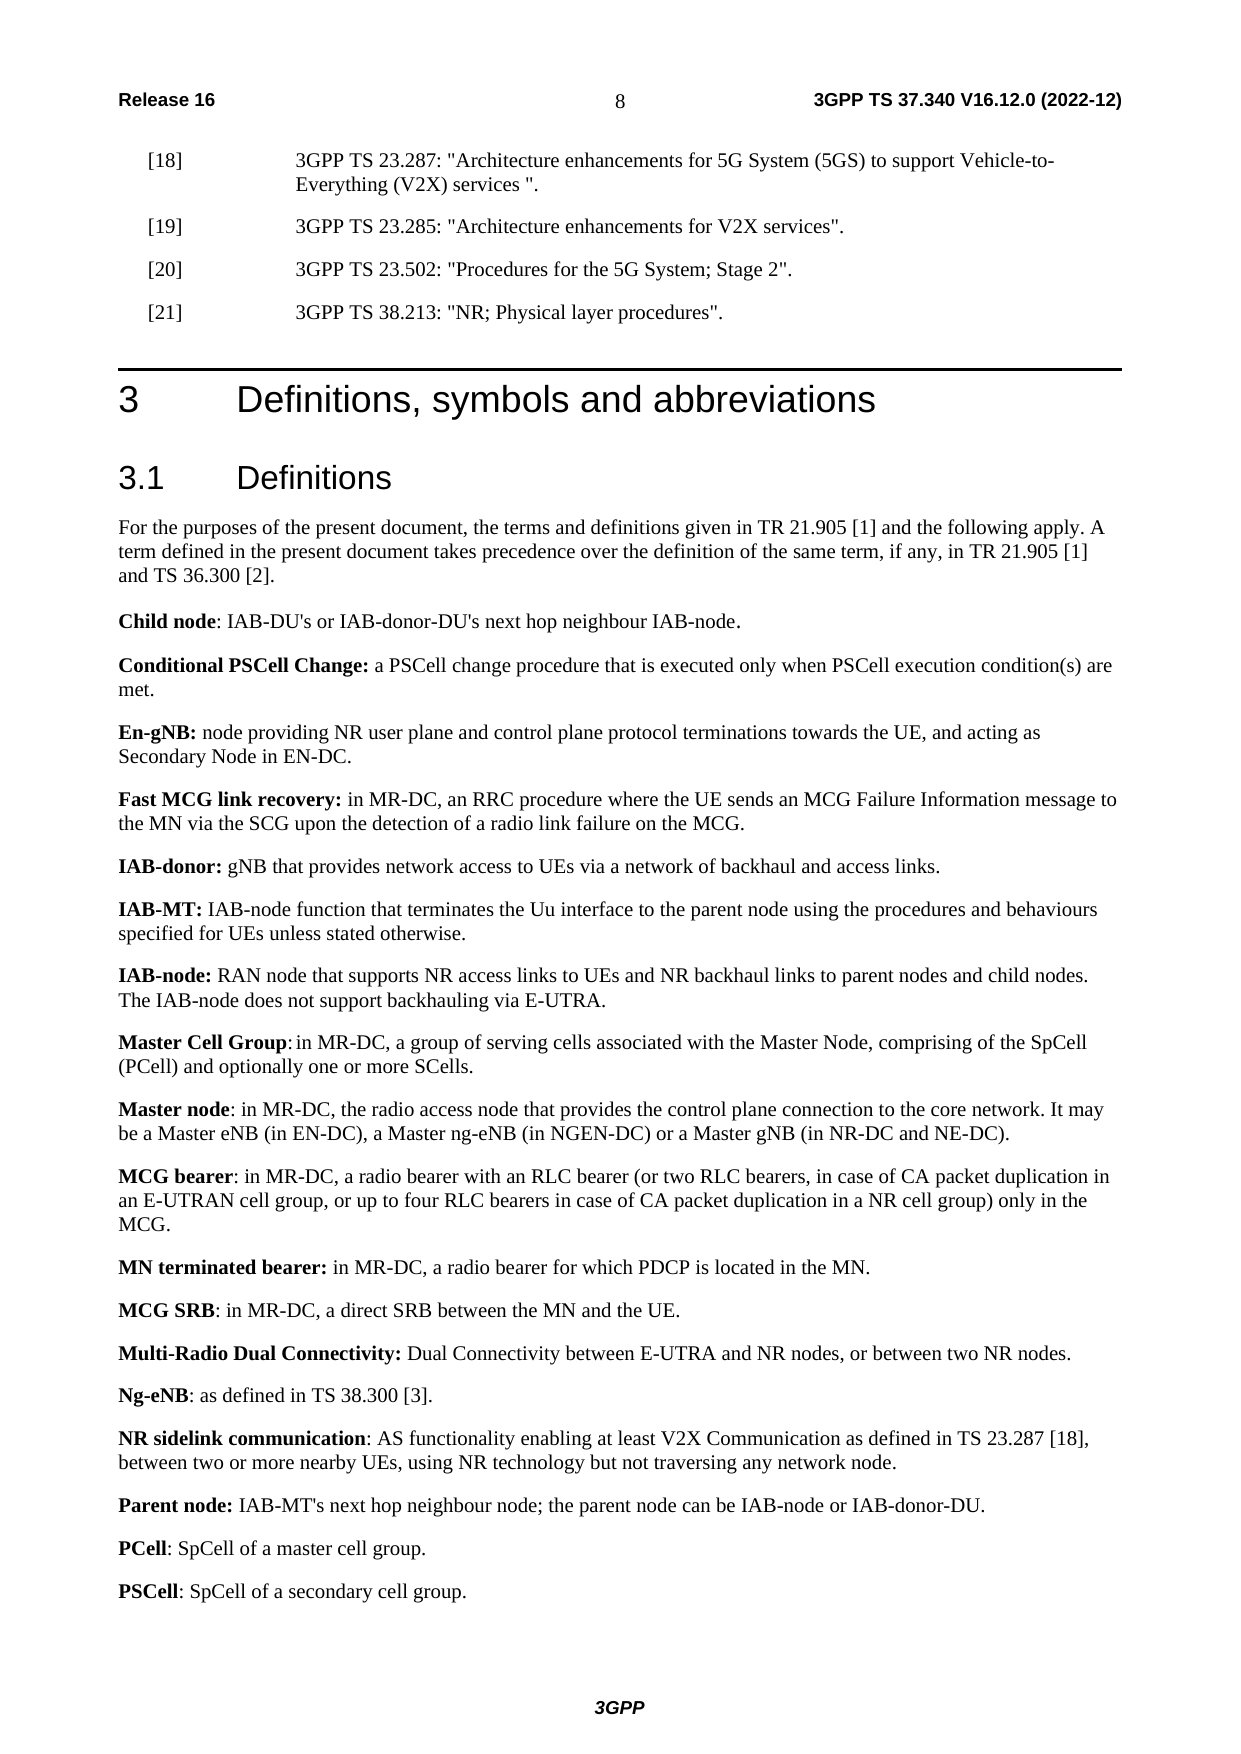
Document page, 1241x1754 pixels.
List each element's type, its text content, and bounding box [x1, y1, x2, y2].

text Ng-eNB: as defined in TS 38.300 [3]. [118, 1383, 1122, 1407]
text PSCell: SpCell of a secondary cell group. [118, 1579, 1122, 1603]
text [21] 3GPP TS 38.213: "NR; Physical layer procedures". [148, 300, 1122, 324]
text NR sidelink communication: AS functionality enabling at least V2X Communication as defined in TS 23.287 [18], between two or more nearby UEs, using NR technology but not traversing any network node. [118, 1426, 1122, 1474]
text [19] 3GPP TS 23.285: "Architecture enhancements for V2X services". [148, 214, 1122, 238]
text For the purposes of the present document, the terms and definitions given in TR 21.905 [1] and the following apply. A term defined in the present document takes precedence over the definition of the same term, if any, in TR 21.905 [1] and TS 36.300 [2]. [118, 515, 1122, 587]
text IAB-MT: IAB-node function that terminates the Uu interface to the parent node using the procedures and behaviours specified for UEs unless stated otherwise. [118, 897, 1122, 945]
text Master node: in MR-DC, the radio access node that provides the control plane connection to the core network. It may be a Master eNB (in EN-DC), a Master ng-eNB (in NGEN-DC) or a Master gNB (in NR-DC and NE-DC). [118, 1097, 1122, 1145]
text MCG SRB: in MR-DC, a direct SRB between the MN and the UE. [118, 1298, 1122, 1322]
text Multi-Radio Dual Connectivity: Dual Connectivity between E-UTRA and NR nodes, or between two NR nodes. [118, 1341, 1122, 1365]
text Child node: IAB-DU's or IAB-donor-DU's next hop neighbour IAB-node. [118, 606, 1122, 634]
text Master Cell Group: in MR-DC, a group of serving cells associated with the Master Node, comprising of the SpCell (PCell) and optionally one or more SCells. [118, 1030, 1122, 1078]
text Fast MCG link recovery: in MR-DC, an RRC procedure where the UE sends an MCG Failure Information message to the MN via the SCG upon the detection of a radio link failure on the MCG. [118, 787, 1122, 835]
text IAB-node: RAN node that supports NR access links to UEs and NR backhaul links to parent nodes and child nodes. The IAB-node does not support backhauling via E-UTRA. [118, 963, 1122, 1012]
text En-gNB: node providing NR user plane and control plane protocol terminations towards the UE, and acting as Secondary Node in EN-DC. [118, 720, 1122, 768]
text [20] 3GPP TS 23.502: "Procedures for the 5G System; Stage 2". [148, 257, 1122, 281]
text [18] 3GPP TS 23.287: "Architecture enhancements for 5G System (5GS) to support Vehicle-to-Everything (V2X) services ". [148, 147, 1122, 196]
text MCG bearer: in MR-DC, a radio bearer with an RLC bearer (or two RLC bearers, in case of CA packet duplication in an E-UTRAN cell group, or up to four RLC bearers in case of CA packet duplication in a NR cell group) only in the MCG. [118, 1164, 1122, 1236]
text Conditional PSCell Change: a PSCell change procedure that is executed only when PSCell execution condition(s) are met. [118, 653, 1122, 701]
text IAB-donor: gNB that provides network access to UEs via a network of backhaul and access links. [118, 854, 1122, 878]
subtitle 3 Definitions, symbols and abbreviations [118, 371, 1122, 420]
subtitle 3.1 Definitions [118, 458, 1122, 496]
text Parent node: IAB-MT's next hop neighbour node; the parent node can be IAB-node or IAB-donor-DU. [118, 1493, 1122, 1517]
text MN terminated bearer: in MR-DC, a radio bearer for which PDCP is located in the MN. [118, 1255, 1122, 1279]
text PCell: SpCell of a master cell group. [118, 1536, 1122, 1560]
